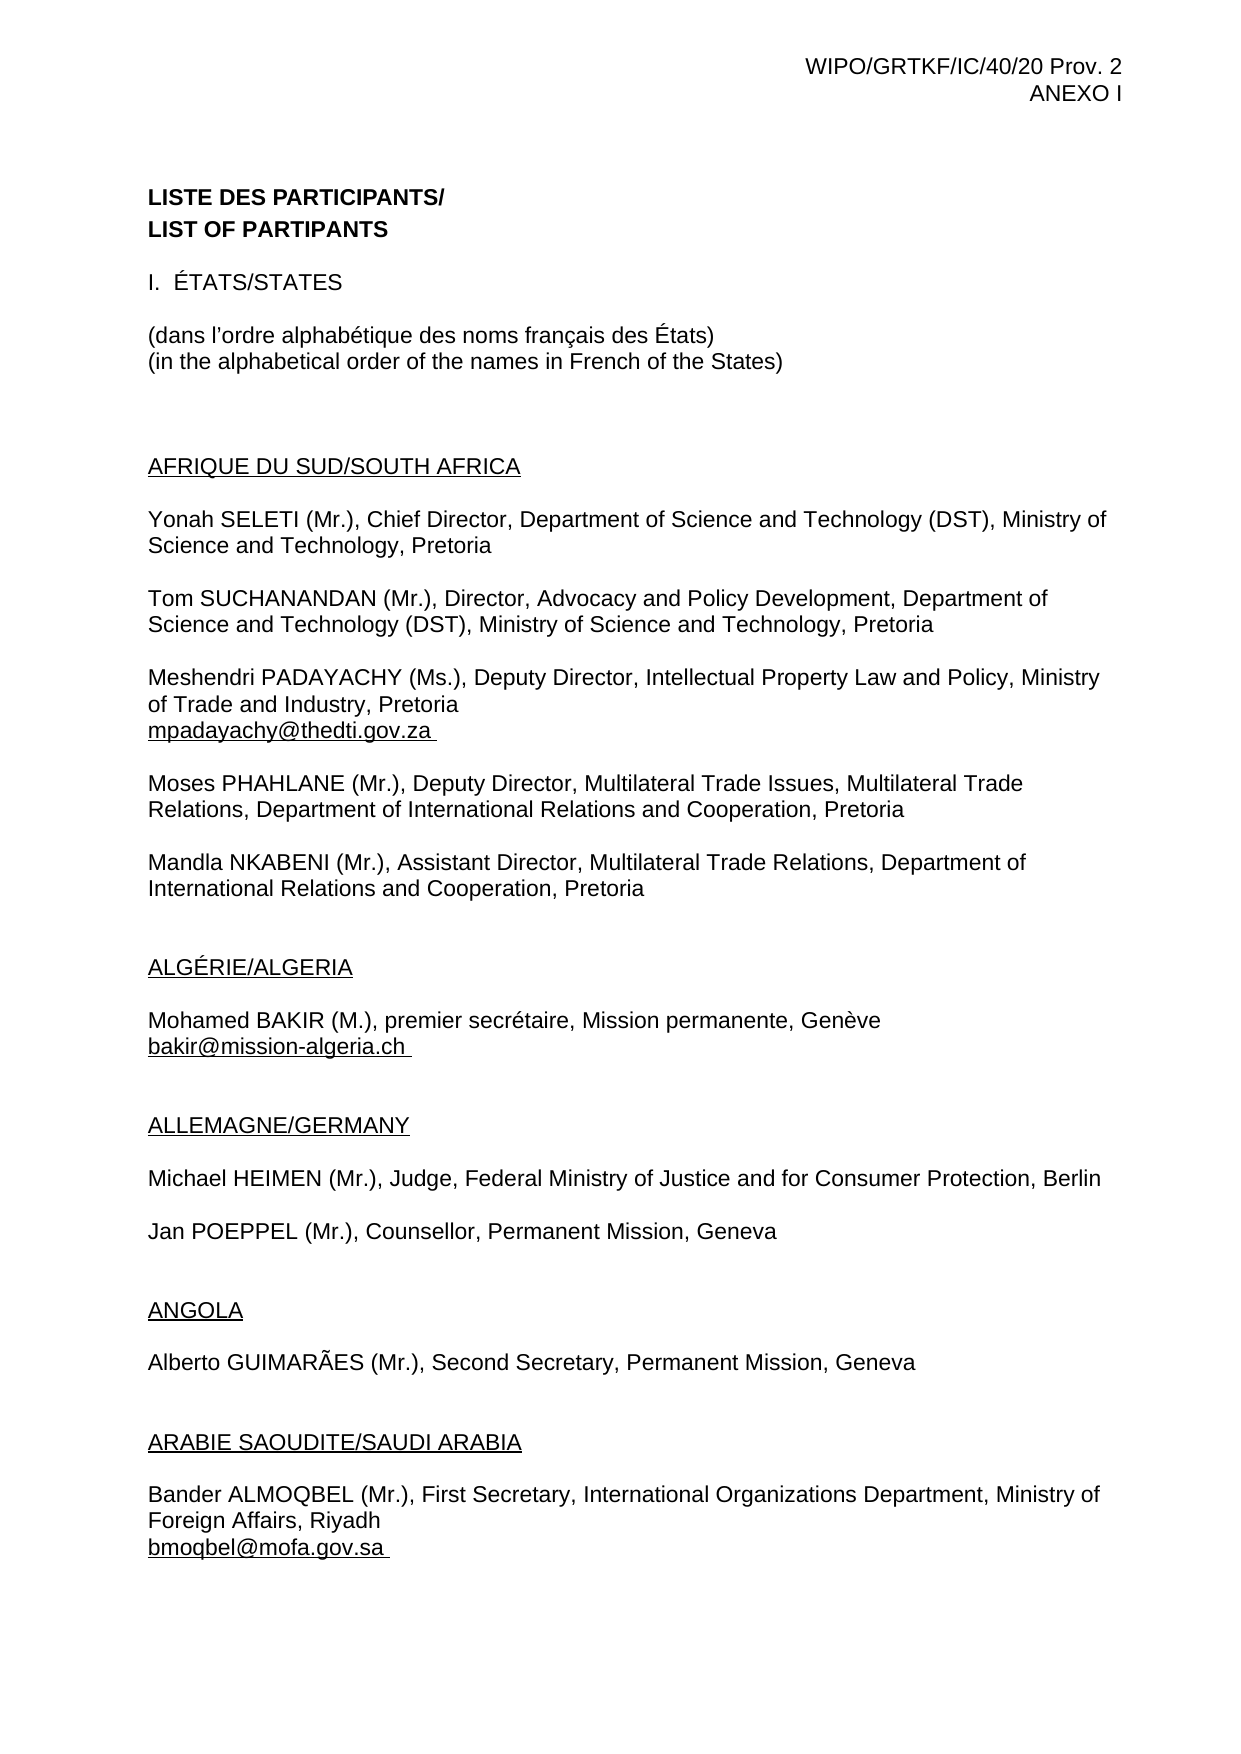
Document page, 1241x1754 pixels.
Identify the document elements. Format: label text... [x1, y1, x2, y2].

text ALLEMAGNE/GERMANY [148, 1112, 1122, 1138]
text LIST OF PARTIPANTS [148, 216, 1122, 242]
text Meshendri PADAYACHY (Ms.), Deputy Director, Intellectual Property Law and Policy, Ministry of Trade and Industry, Pretoria [148, 664, 1122, 717]
text Michael HEIMEN (Mr.), Judge, Federal Ministry of Justice and for Consumer Protection, Berlin [148, 1165, 1122, 1191]
text (in the alphabetical order of the names in French of the States) [148, 348, 1122, 374]
text Moses PHAHLANE (Mr.), Deputy Director, Multilateral Trade Issues, Multilateral Trade Relations, Department of International Relations and Cooperation, Pretoria [148, 769, 1122, 822]
text Alberto GUIMARÃES (Mr.), Second Secretary, Permanent Mission, Geneva [148, 1349, 1122, 1376]
text Mohamed BAKIR (M.), premier secrétaire, Mission permanente, Genève [148, 1007, 1122, 1033]
text AFRIQUE DU SUD/SOUTH AFRICA [148, 453, 1122, 480]
text Yonah SELETI (Mr.), Chief Director, Department of Science and Technology (DST), Ministry of Science and Technology, Pretoria [148, 506, 1122, 559]
text bakir@mission-algeria.ch [148, 1033, 1122, 1059]
text Mandla NKABENI (Mr.), Assistant Director, Multilateral Trade Relations, Department of International Relations and Cooperation, Pretoria [148, 849, 1122, 901]
text Jan POEPPEL (Mr.), Counsellor, Permanent Mission, Geneva [148, 1218, 1122, 1244]
text Tom SUCHANANDAN (Mr.), Director, Advocacy and Policy Development, Department of Science and Technology (DST), Ministry of Science and Technology, Pretoria [148, 585, 1122, 638]
text ARABIE SAOUDITE/SAUDI ARABIA [148, 1428, 1122, 1455]
subtitle LISTE DES PARTICIPANTS/ [148, 183, 1122, 210]
text Bander ALMOQBEL (Mr.), First Secretary, International Organizations Department, Ministry of Foreign Affairs, Riyadh [148, 1481, 1122, 1534]
subtitle I. ÉTATS/STATES [148, 269, 1122, 295]
text (dans l’ordre alphabétique des noms français des États) [148, 322, 1122, 348]
text bmoqbel@mofa.gov.sa [148, 1534, 1122, 1560]
text ALGÉRIE/ALGERIA [148, 954, 1122, 980]
text mpadayachy@thedti.gov.za [148, 717, 1122, 743]
text ANGOLA [148, 1297, 1122, 1323]
